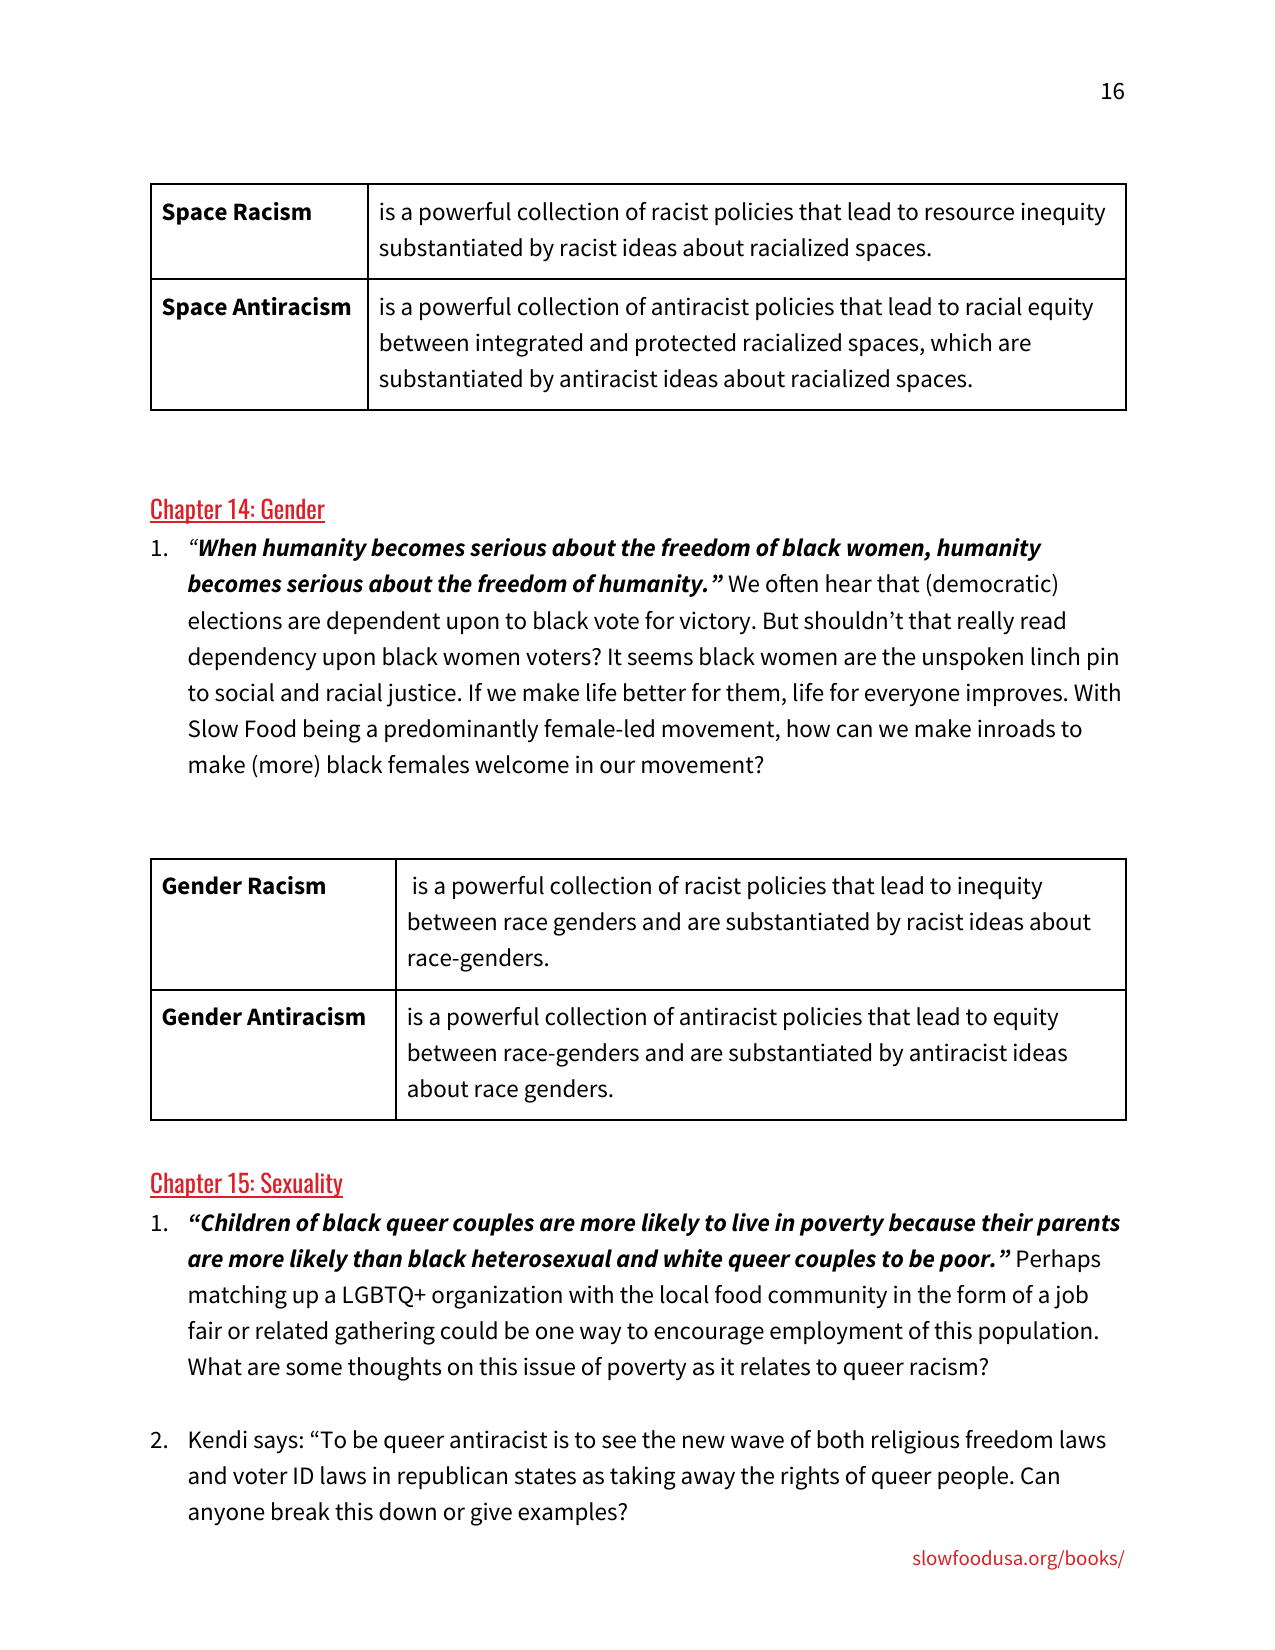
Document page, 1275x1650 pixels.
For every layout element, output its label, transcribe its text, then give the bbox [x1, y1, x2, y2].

table_cell Gender Antiracism [152, 991, 395, 1119]
table_header is a powerful collection of racist policies that lead to resource inequity substantiated by racist ideas about racialized spaces. [369, 185, 1125, 278]
list Kendi says: “To be queer antiracist is to see the new wave of both religious freedom laws and voter ID laws in republican states as taking away the rights of queer people. Can anyone break this down or give examples? [150, 1423, 1125, 1527]
table_cell is a powerful collection of antiracist policies that lead to equity between race-genders and are substantiated by antiracist ideas about race genders. [397, 991, 1125, 1119]
table_header Gender Racism [152, 860, 395, 988]
table_cell is a powerful collection of antiracist policies that lead to racial equity between integrated and protected racialized spaces, which are substantiated by antiracist ideas about racialized spaces. [369, 280, 1125, 409]
table_cell Space Antiracism [152, 280, 367, 409]
table_header is a powerful collection of racist policies that lead to inequity between race genders and are substantiated by racist ideas about race-genders. [397, 860, 1125, 988]
subtitle Chapter 14: Gender [150, 489, 1125, 527]
list “When humanity becomes serious about the freedom of black women, humanity becomes serious about the freedom of humanity.” We often hear that (democratic) elections are dependent upon to black vote for victory. But shouldn’t that really read dependency upon black women voters? It seems black women are the unspoken linch pin to social and racial justice. If we make life better for them, life for everyone improves. With Slow Food being a predominantly female-led movement, how can we make inroads to make (more) black females welcome in our movement? [150, 532, 1125, 781]
list “Children of black queer couples are more likely to live in poverty because their parents are more likely than black heterosexual and white queer couples to be poor.” Perhaps matching up a LGBTQ+ organization with the local food community in the form of a job fair or related gathering could be one way to encourage employment of this population. What are some thoughts on this issue of poverty as it relates to queer racism? [150, 1207, 1125, 1383]
subtitle Chapter 15: Sexuality [150, 1164, 1125, 1201]
table_header Space Racism [152, 185, 367, 278]
